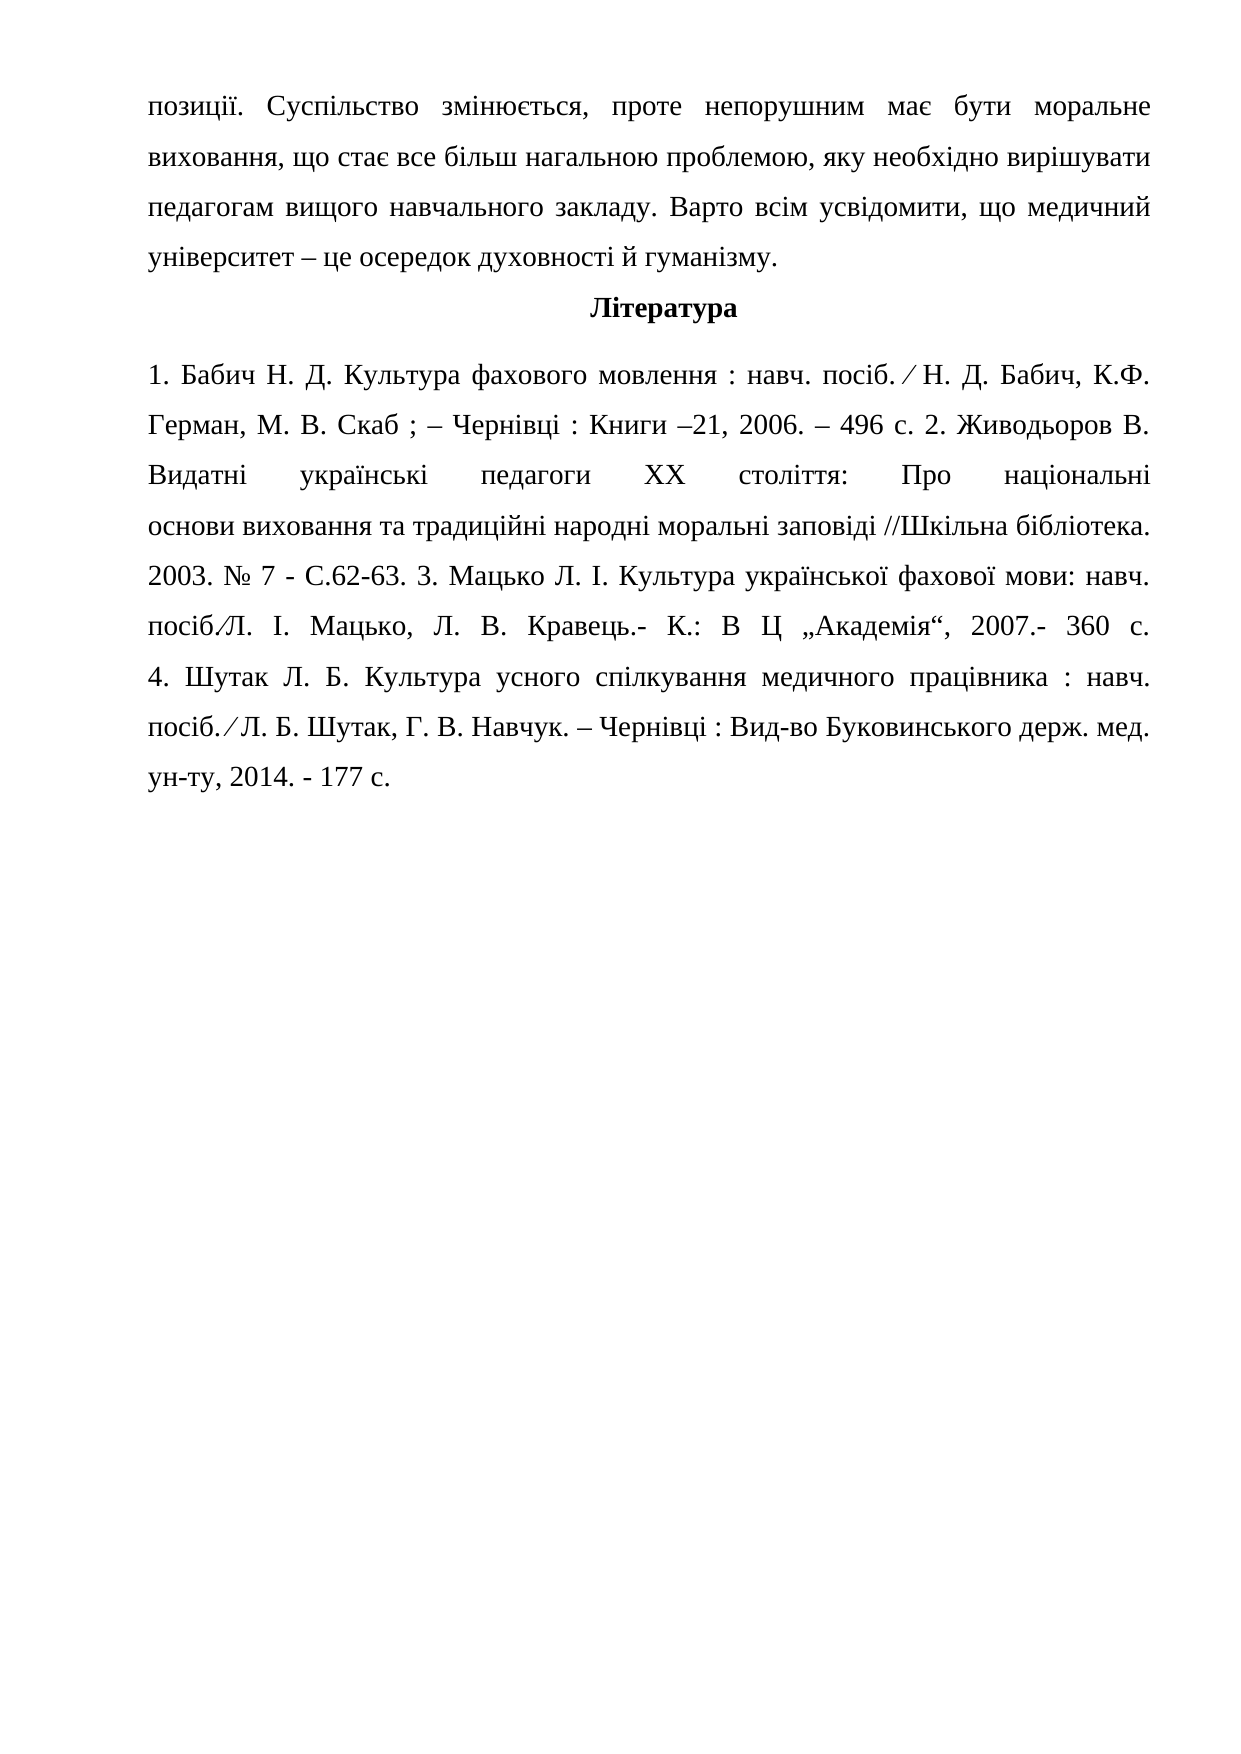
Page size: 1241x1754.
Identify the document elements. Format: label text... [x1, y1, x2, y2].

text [148, 88, 1152, 273]
text 1. Бабич Н. Д. Культура фахового мовлення : навч. посіб. ∕ Н. Д. Бабич, К.Ф. Герман, М. В. Скаб ; – Чернівці : Книги –21, 2006. – 496 с. 2. Живодьоров В. Видатні українські педагоги ХХ століття: Про національні основи виховання та традиційні народні моральні заповіді //Шкільна бібліотека. 2003. № 7 - С.62-63. 3. Мацько Л. І. Культура української фахової мови: навч. посіб.∕Л. І. Мацько, Л. В. Кравець.- К.: В Ц „Академія“, 2007.- 360 с. 4. Шутак Л. Б. Культура усного спілкування медичного працівника : навч. посіб. ∕ Л. Б. Шутак, Г. В. Навчук. – Чернівці : Вид-во Буковинського держ. мед. ун-ту, 2014. - 177 с. [148, 357, 1152, 793]
text Література [516, 290, 1152, 323]
